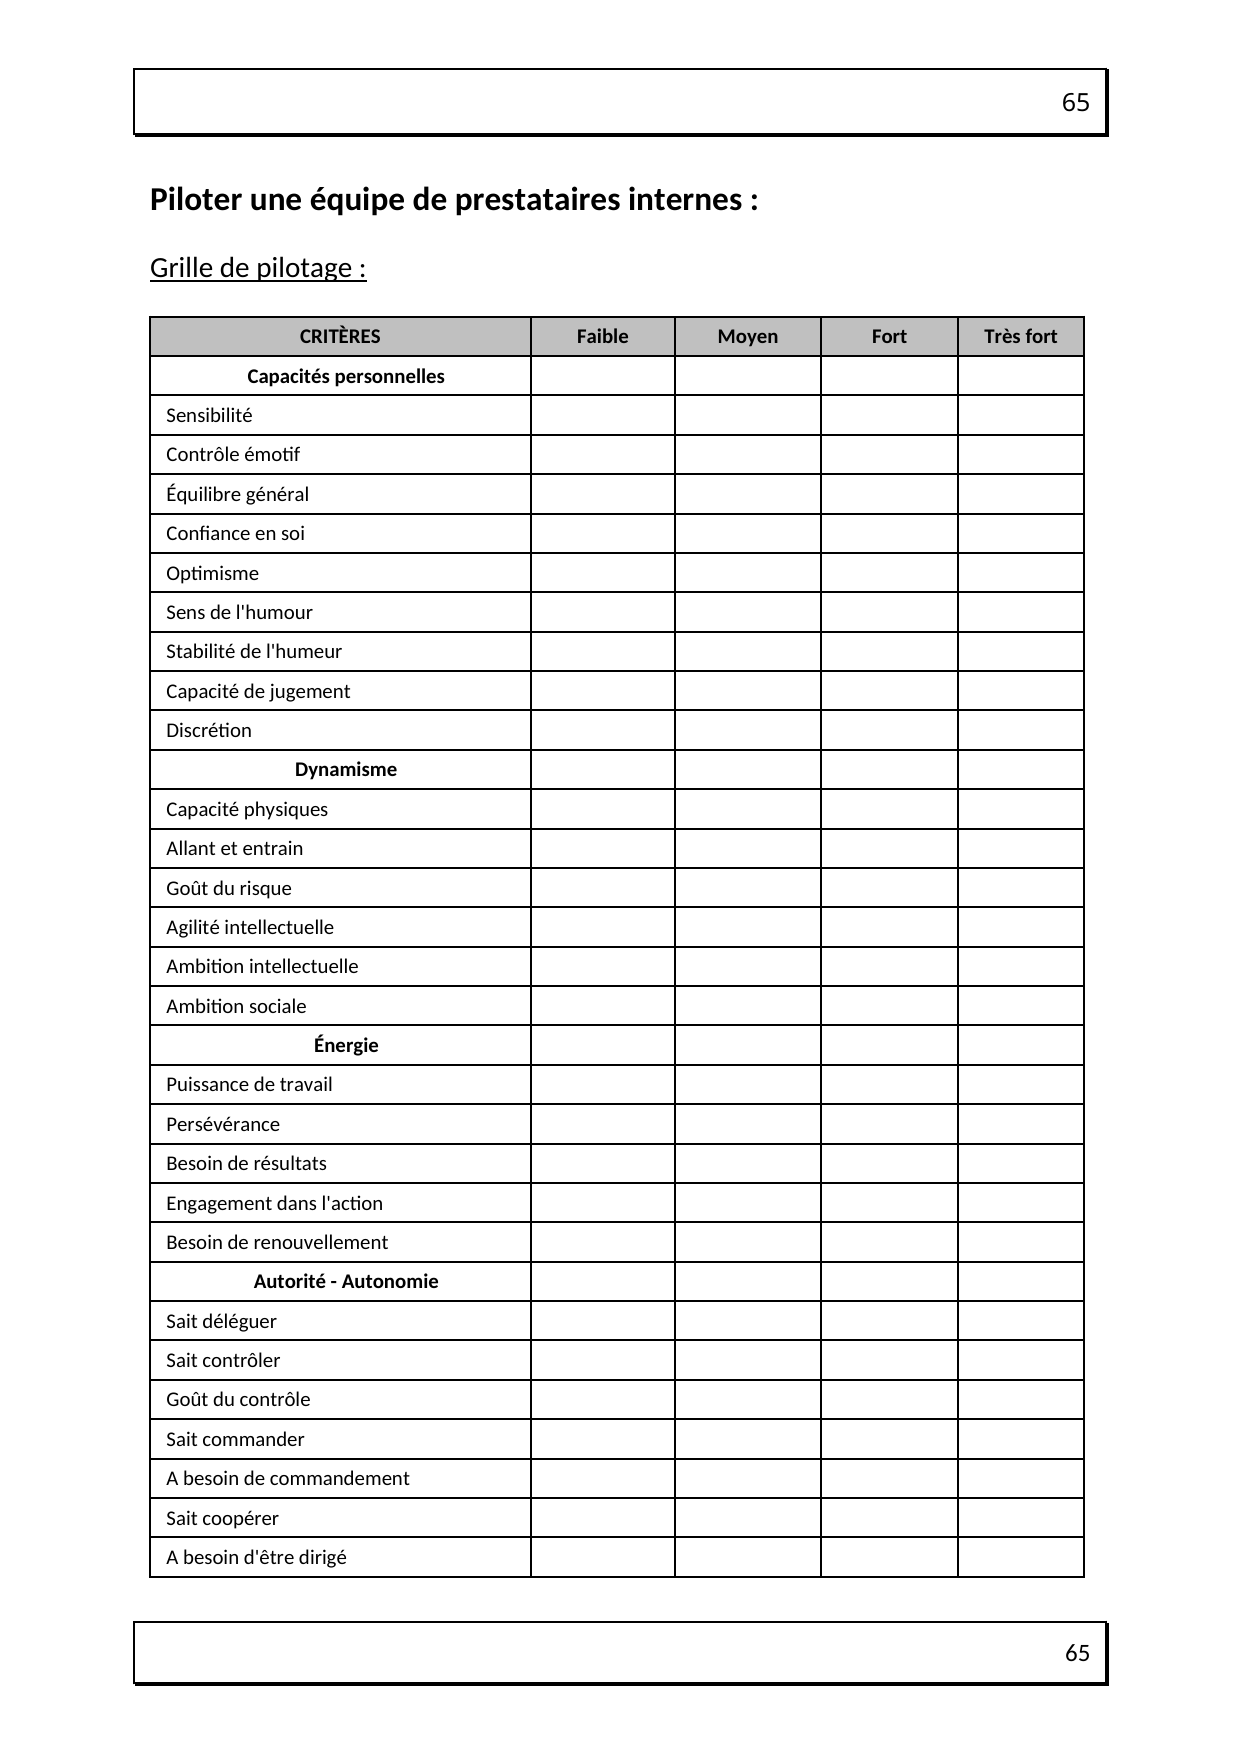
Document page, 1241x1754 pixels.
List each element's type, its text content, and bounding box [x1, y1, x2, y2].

table_cell [676, 1538, 820, 1576]
table_cell [676, 751, 820, 788]
table_cell Besoin de résultats [151, 1145, 530, 1182]
table_cell Goût du risque [151, 869, 530, 906]
table_cell [532, 751, 674, 788]
table_cell [532, 633, 674, 670]
table_cell [532, 436, 674, 473]
table_header Faible [532, 318, 674, 355]
table_cell [532, 711, 674, 749]
table_cell [532, 790, 674, 827]
table_cell [959, 1420, 1083, 1457]
table_cell [822, 1499, 957, 1536]
table_cell [822, 1263, 957, 1300]
table_cell [959, 908, 1083, 946]
table_cell [532, 869, 674, 906]
table_cell [532, 1341, 674, 1379]
table_cell [822, 357, 957, 394]
table_cell [676, 1381, 820, 1418]
table_cell [532, 1499, 674, 1536]
table_cell Énergie [151, 1026, 530, 1064]
table_cell [959, 987, 1083, 1024]
table_cell [822, 554, 957, 591]
table_cell [959, 1263, 1083, 1300]
table_cell [822, 1341, 957, 1379]
table_cell [822, 751, 957, 788]
table_cell [822, 987, 957, 1024]
table_cell [822, 1184, 957, 1221]
table_cell [676, 711, 820, 749]
table_cell Optimisme [151, 554, 530, 591]
table_cell [532, 987, 674, 1024]
table_cell [822, 830, 957, 867]
table_cell [676, 475, 820, 512]
table_cell Capacités personnelles [151, 357, 530, 394]
table_cell [822, 1105, 957, 1142]
table_cell [676, 593, 820, 631]
table_cell Sait contrôler [151, 1341, 530, 1379]
table_cell [822, 672, 957, 709]
table_cell [822, 1145, 957, 1182]
table_cell [822, 436, 957, 473]
table_cell [959, 475, 1083, 512]
table_cell [959, 790, 1083, 827]
table_cell Besoin de renouvellement [151, 1223, 530, 1261]
table_cell [959, 711, 1083, 749]
table_cell Capacité physiques [151, 790, 530, 827]
table_cell [959, 633, 1083, 670]
table_cell [822, 515, 957, 552]
table_cell [959, 436, 1083, 473]
table_cell [532, 1302, 674, 1339]
table_cell [532, 1105, 674, 1142]
table_cell [822, 593, 957, 631]
table_cell Allant et entrain [151, 830, 530, 867]
table_cell [959, 1460, 1083, 1497]
table_cell [822, 869, 957, 906]
table_cell [676, 396, 820, 434]
table_cell [532, 1145, 674, 1182]
table_cell [676, 1499, 820, 1536]
table_cell [676, 1026, 820, 1064]
table_cell [676, 357, 820, 394]
table_cell Autorité - Autonomie [151, 1263, 530, 1300]
table_cell [676, 790, 820, 827]
table_cell [959, 515, 1083, 552]
table_header CRITÈRES [151, 318, 530, 355]
table_cell Ambition intellectuelle [151, 948, 530, 985]
table_cell [676, 515, 820, 552]
table_cell [532, 554, 674, 591]
table_cell Ambition sociale [151, 987, 530, 1024]
table_cell [676, 1263, 820, 1300]
table_cell [532, 1420, 674, 1457]
table_cell Discrétion [151, 711, 530, 749]
table_cell [676, 1066, 820, 1103]
table_cell Équilibre général [151, 475, 530, 512]
table_cell [822, 948, 957, 985]
text Grille de pilotage : [150, 249, 1090, 285]
table_cell [676, 633, 820, 670]
table_cell [959, 948, 1083, 985]
table_cell [532, 1381, 674, 1418]
table_cell [822, 475, 957, 512]
table_cell [532, 1223, 674, 1261]
table_cell [822, 1460, 957, 1497]
table_cell [959, 357, 1083, 394]
table_cell [959, 1145, 1083, 1182]
table_cell [676, 1105, 820, 1142]
table_header Très fort [959, 318, 1083, 355]
table_cell Puissance de travail [151, 1066, 530, 1103]
table_cell [822, 1538, 957, 1576]
table_cell [959, 396, 1083, 434]
table_cell [822, 908, 957, 946]
table_cell [676, 1302, 820, 1339]
table_cell [822, 1381, 957, 1418]
table_cell [676, 1145, 820, 1182]
table_cell [532, 672, 674, 709]
table_cell [822, 790, 957, 827]
table_cell Sait coopérer [151, 1499, 530, 1536]
table_cell Engagement dans l'action [151, 1184, 530, 1221]
table_cell [532, 830, 674, 867]
table_header Fort [822, 318, 957, 355]
table_cell [959, 1105, 1083, 1142]
table_cell [532, 593, 674, 631]
table_cell [676, 672, 820, 709]
table_cell [676, 554, 820, 591]
table_cell [532, 1263, 674, 1300]
table_cell [822, 1223, 957, 1261]
table_cell [676, 987, 820, 1024]
table_cell [532, 1184, 674, 1221]
table_cell [959, 593, 1083, 631]
table_cell [676, 948, 820, 985]
table_cell [676, 830, 820, 867]
table_cell [532, 515, 674, 552]
table_cell A besoin d'être dirigé [151, 1538, 530, 1576]
table_cell Sens de l'humour [151, 593, 530, 631]
table_cell [532, 1538, 674, 1576]
table_cell Goût du contrôle [151, 1381, 530, 1418]
table_cell [532, 1460, 674, 1497]
table_cell A besoin de commandement [151, 1460, 530, 1497]
table_header Moyen [676, 318, 820, 355]
table_cell [822, 1026, 957, 1064]
table_cell [959, 1381, 1083, 1418]
table_cell [676, 908, 820, 946]
table_cell [959, 830, 1083, 867]
table_cell [822, 1420, 957, 1457]
table_cell [676, 436, 820, 473]
table_cell [959, 1026, 1083, 1064]
table_cell [676, 869, 820, 906]
table_cell [822, 1302, 957, 1339]
table_cell [822, 633, 957, 670]
table_cell [959, 1066, 1083, 1103]
table_cell [532, 475, 674, 512]
table_cell [959, 672, 1083, 709]
table_cell [532, 396, 674, 434]
table_cell Persévérance [151, 1105, 530, 1142]
table_cell [959, 1499, 1083, 1536]
table_cell [959, 751, 1083, 788]
table_cell [959, 554, 1083, 591]
table_cell [532, 948, 674, 985]
text Piloter une équipe de prestataires internes : [150, 148, 1090, 219]
table_cell [959, 1223, 1083, 1261]
table_cell [676, 1223, 820, 1261]
table_cell Dynamisme [151, 751, 530, 788]
table_cell [822, 1066, 957, 1103]
table_cell [959, 1302, 1083, 1339]
table_cell [532, 1026, 674, 1064]
table_cell [532, 1066, 674, 1103]
table_cell Sait commander [151, 1420, 530, 1457]
table_cell [822, 396, 957, 434]
table_cell [959, 1341, 1083, 1379]
table_cell [676, 1460, 820, 1497]
table_cell [532, 908, 674, 946]
table_cell Sensibilité [151, 396, 530, 434]
table_cell [822, 711, 957, 749]
table_cell [676, 1184, 820, 1221]
table_cell [676, 1420, 820, 1457]
table_cell [959, 869, 1083, 906]
table_cell Stabilité de l'humeur [151, 633, 530, 670]
table_cell Capacité de jugement [151, 672, 530, 709]
table_cell [532, 357, 674, 394]
table_cell Confiance en soi [151, 515, 530, 552]
table_cell [959, 1538, 1083, 1576]
table_cell [959, 1184, 1083, 1221]
table_cell Sait déléguer [151, 1302, 530, 1339]
table_cell [676, 1341, 820, 1379]
table_cell Contrôle émotif [151, 436, 530, 473]
table_cell Agilité intellectuelle [151, 908, 530, 946]
